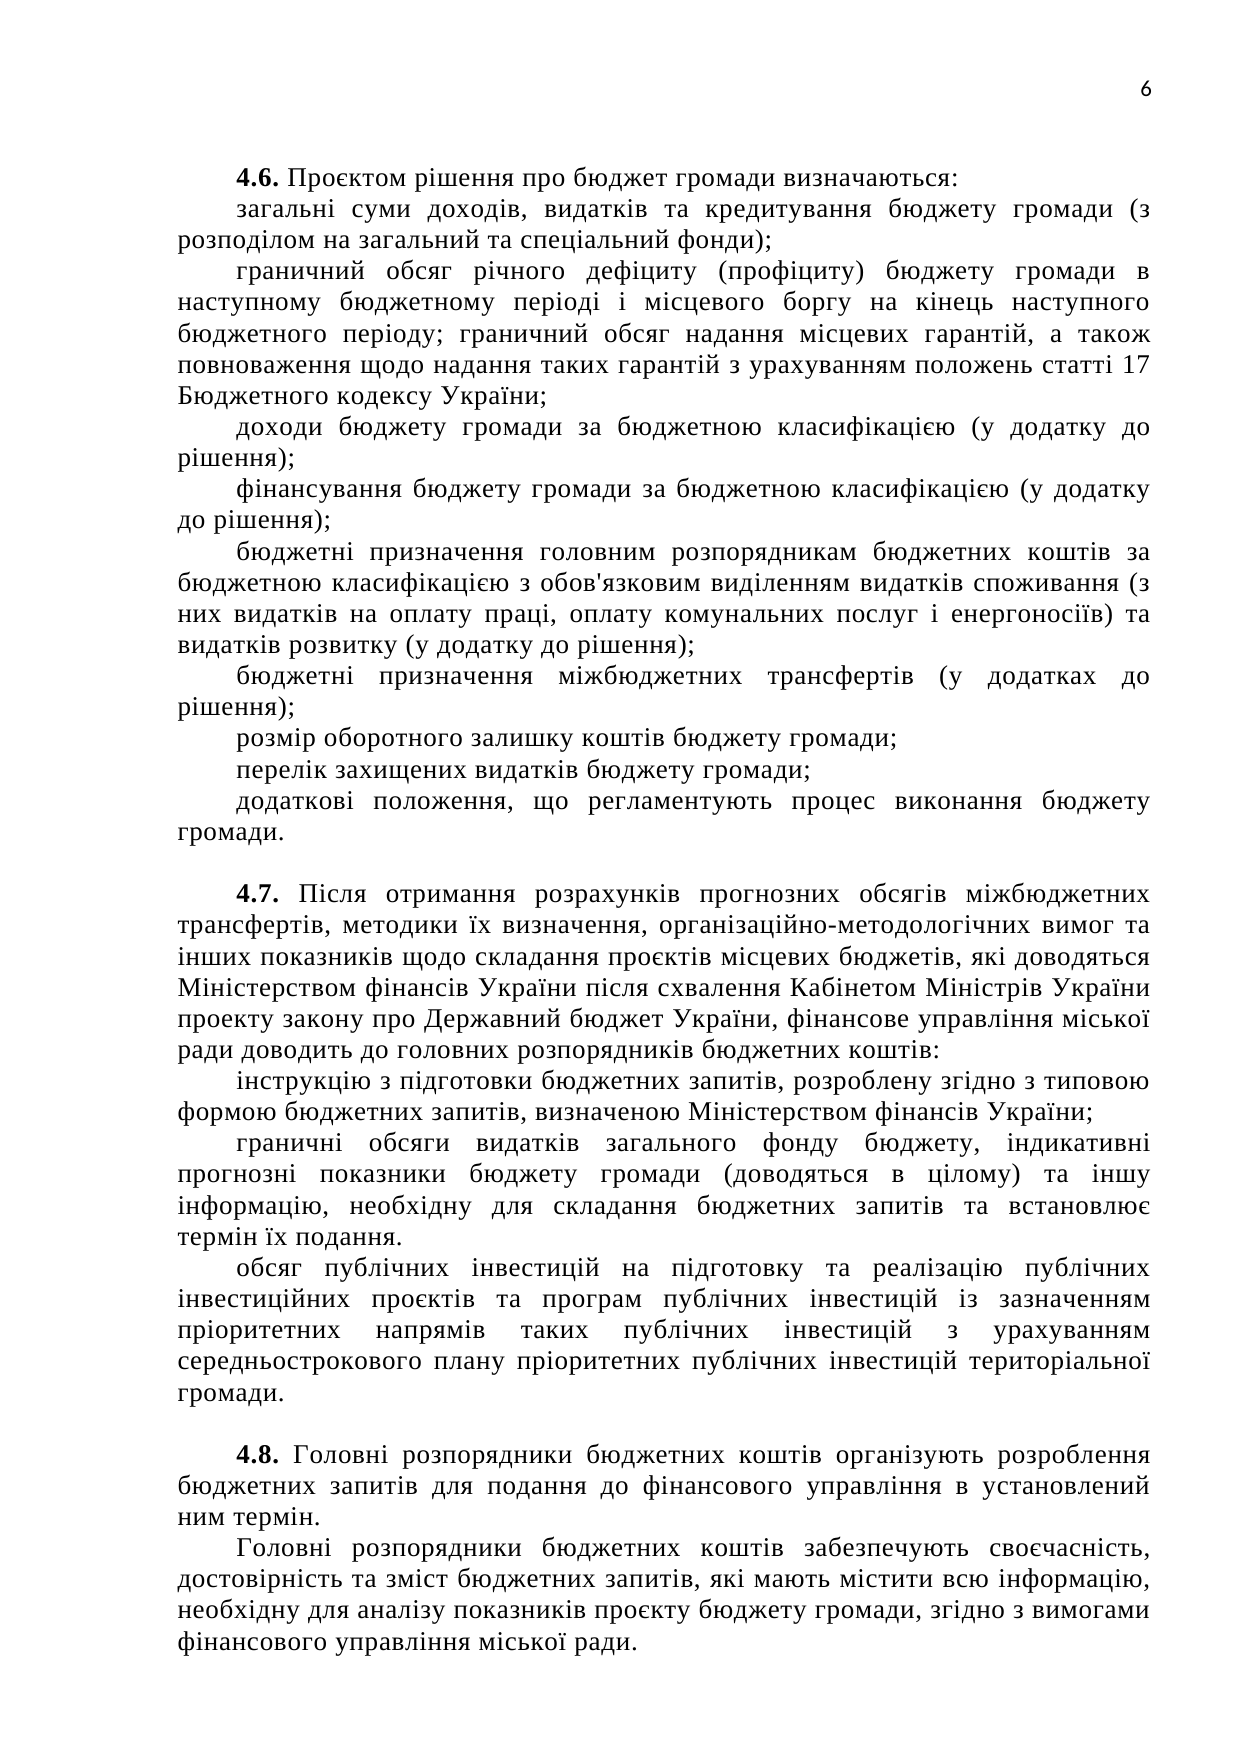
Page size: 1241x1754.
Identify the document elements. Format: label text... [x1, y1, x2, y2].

text перелік захищених видатків бюджету громади; [177, 753, 1152, 784]
text додаткові положення, що регламентують процес виконання бюджету громади. [177, 784, 1152, 846]
text фінансування бюджету громади за бюджетною класифікацією (у додатку до рішення); [177, 472, 1152, 535]
text граничні обсяги видатків загального фонду бюджету, індикативні прогнозні показники бюджету громади (доводяться в цілому) та іншу інформацію, необхідну для складання бюджетних запитів та встановлює термін їх подання. [177, 1126, 1152, 1251]
text Головні розпорядники бюджетних коштів забезпечують своєчасність, достовірність та зміст бюджетних запитів, які мають містити всю інформацію, необхідну для аналізу показників проєкту бюджету громади, згідно з вимогами фінансового управління міської ради. [177, 1531, 1152, 1656]
text розмір оборотного залишку коштів бюджету громади; [177, 722, 1152, 753]
text 4.8. Головні розпорядники бюджетних коштів організують розроблення бюджетних запитів для подання до фінансового управління в установлений ним термін. [177, 1438, 1152, 1531]
text загальні суми доходів, видатків та кредитування бюджету громади (з розподілом на загальний та спеціальний фонди); [177, 192, 1152, 254]
text бюджетні призначення головним розпорядникам бюджетних коштів за бюджетною класифікацією з обов'язковим виділенням видатків споживання (з них видатків на оплату праці, оплату комунальних послуг і енергоносіїв) та видатків розвитку (у додатку до рішення); [177, 535, 1152, 659]
text інструкцію з підготовки бюджетних запитів, розроблену згідно з типовою формою бюджетних запитів, визначеною Міністерством фінансів України; [177, 1064, 1152, 1126]
text граничний обсяг річного дефіциту (профіциту) бюджету громади в наступному бюджетному періоді і місцевого боргу на кінець наступного бюджетного періоду; граничний обсяг надання місцевих гарантій, а також повноваження щодо надання таких гарантій з урахуванням положень статті 17 Бюджетного кодексу України; [177, 254, 1152, 410]
text доходи бюджету громади за бюджетною класифікацією (у додатку до рішення); [177, 410, 1152, 472]
text 4.6. Проєктом рішення про бюджет громади визначаються: [177, 161, 1152, 192]
text 4.7. Після отримання розрахунків прогнозних обсягів міжбюджетних трансфертів, методики їх визначення, організаційно-методологічних вимог та інших показників щодо складання проєктів місцевих бюджетів, які доводяться Міністерством фінансів України після схвалення Кабінетом Міністрів України проекту закону про Державний бюджет України, фінансове управління міської ради доводить до головних розпорядників бюджетних коштів: [177, 877, 1152, 1064]
text бюджетні призначення міжбюджетних трансфертів (у додатках до рішення); [177, 659, 1152, 722]
text обсяг публічних інвестицій на підготовку та реалізацію публічних інвестиційних проєктів та програм публічних інвестицій із зазначенням пріоритетних напрямів таких публічних інвестицій з урахуванням середньострокового плану пріоритетних публічних інвестицій територіальної громади. [177, 1251, 1152, 1407]
